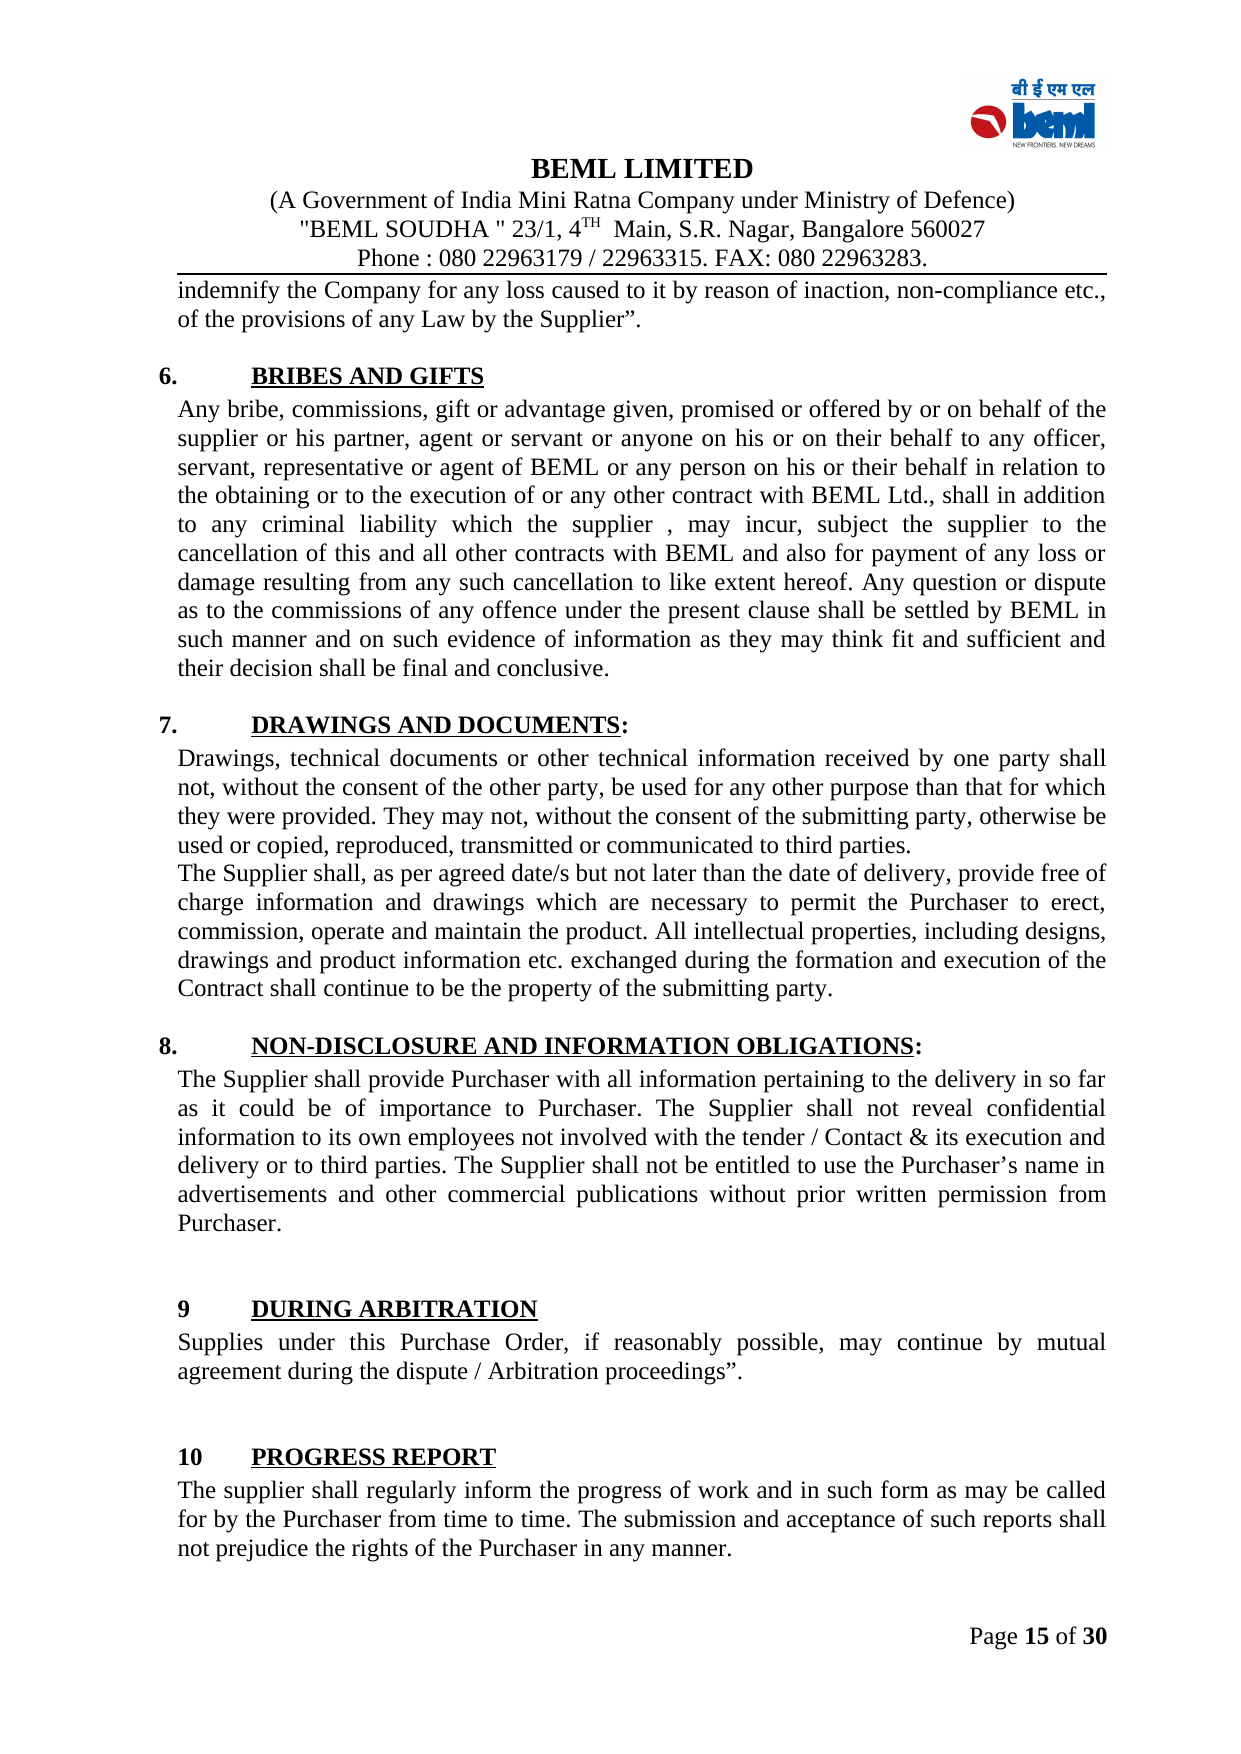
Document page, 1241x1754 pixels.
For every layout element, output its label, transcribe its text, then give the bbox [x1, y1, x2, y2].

text Any bribe, commissions, gift or advantage given, promised or offered by or on behalf of the supplier or his partner, agent or servant or anyone on his or on their behalf to any officer, servant, representative or agent of BEML or any person on his or their behalf in relation to the obtaining or to the execution of or any other contract with BEML Ltd., shall in addition to any criminal liability which the supplier , may incur, subject the supplier to the cancellation of this and all other contracts with BEML and also for payment of any loss or damage resulting from any such cancellation to like extent hereof. Any question or dispute as to the commissions of any offence under the present clause shall be settled by BEML in such manner and on such evidence of information as they may think fit and sufficient and their decision shall be final and conclusive. [177, 394, 1107, 682]
text Drawings, technical documents or other technical information received by one party shall not, without the consent of the other party, be used for any other purpose than that for which they were provided. They may not, without the consent of the submitting party, otherwise be used or copied, reproduced, transmitted or communicated to third parties. [177, 743, 1107, 858]
text The supplier shall regularly inform the progress of work and in such form as may be called for by the Purchaser from time to time. The submission and acceptance of such reports shall not prejudice the rights of the Purchaser in any manner. [177, 1475, 1107, 1561]
list PROGRESS REPORT [177, 1442, 1107, 1471]
list DRAWINGS AND DOCUMENTS: [177, 711, 1107, 739]
text The Supplier shall, as per agreed date/s but not later than the date of delivery, provide free of charge information and drawings which are necessary to permit the Purchaser to erect, commission, operate and maintain the product. All intellectual properties, including designs, drawings and product information etc. exchanged during the formation and execution of the Contract shall continue to be the property of the submitting party. [177, 858, 1107, 1002]
text The Supplier shall provide Purchaser with all information pertaining to the delivery in so far as it could be of importance to Purchaser. The Supplier shall not reveal confidential information to its own employees not involved with the tender / Contact & its execution and delivery or to third parties. The Supplier shall not be entitled to use the Purchaser’s name in advertisements and other commercial publications without prior written permission from Purchaser. [177, 1064, 1107, 1237]
list DURING ARBITRATION [177, 1294, 1107, 1323]
text Supplies under this Purchase Order, if reasonably possible, may continue by mutual agreement during the dispute / Arbitration proceedings”. [177, 1327, 1107, 1384]
list NON-DISCLOSURE AND INFORMATION OBLIGATIONS: [177, 1031, 1107, 1060]
picture [958, 75, 1108, 152]
list BRIBES AND GIFTS [177, 361, 1107, 390]
